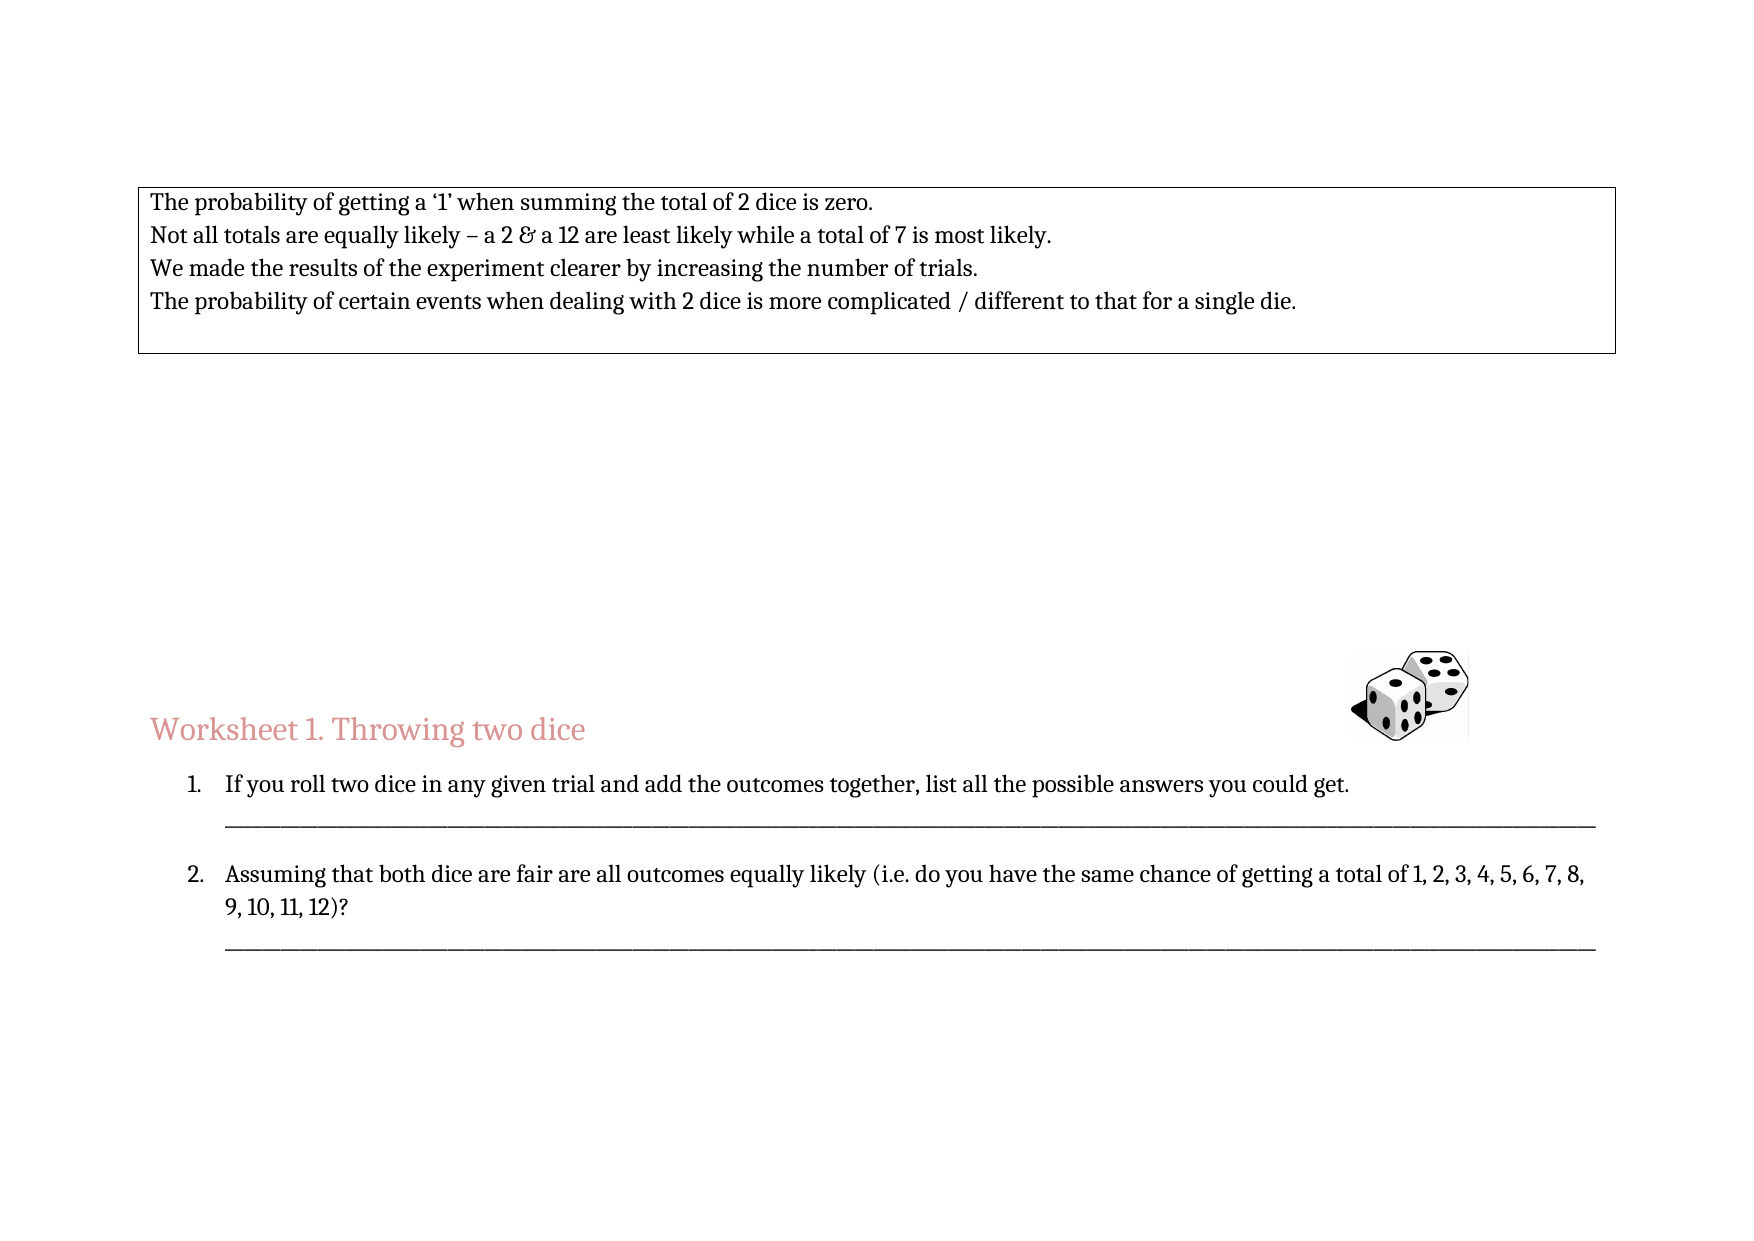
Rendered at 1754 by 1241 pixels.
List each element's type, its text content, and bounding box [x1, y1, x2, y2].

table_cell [139, 188, 1615, 353]
list If you roll two dice in any given trial and add the outcomes together, list all the possible answers you could get. [187, 769, 1604, 798]
list ____________________________________________________________________________________________________________________________________________________ [225, 926, 1604, 955]
list ____________________________________________________________________________________________________________________________________________________ [225, 803, 1604, 831]
list Assuming that both dice are fair are all outcomes equally likely (i.e. do you have the same chance of getting a total of 1, 2, 3, 4, 5, 6, 7, 8, 9, 10, 11, 12)? [187, 860, 1604, 922]
text Worksheet 1. Throwing two dice [150, 652, 1604, 749]
picture [1350, 651, 1469, 741]
